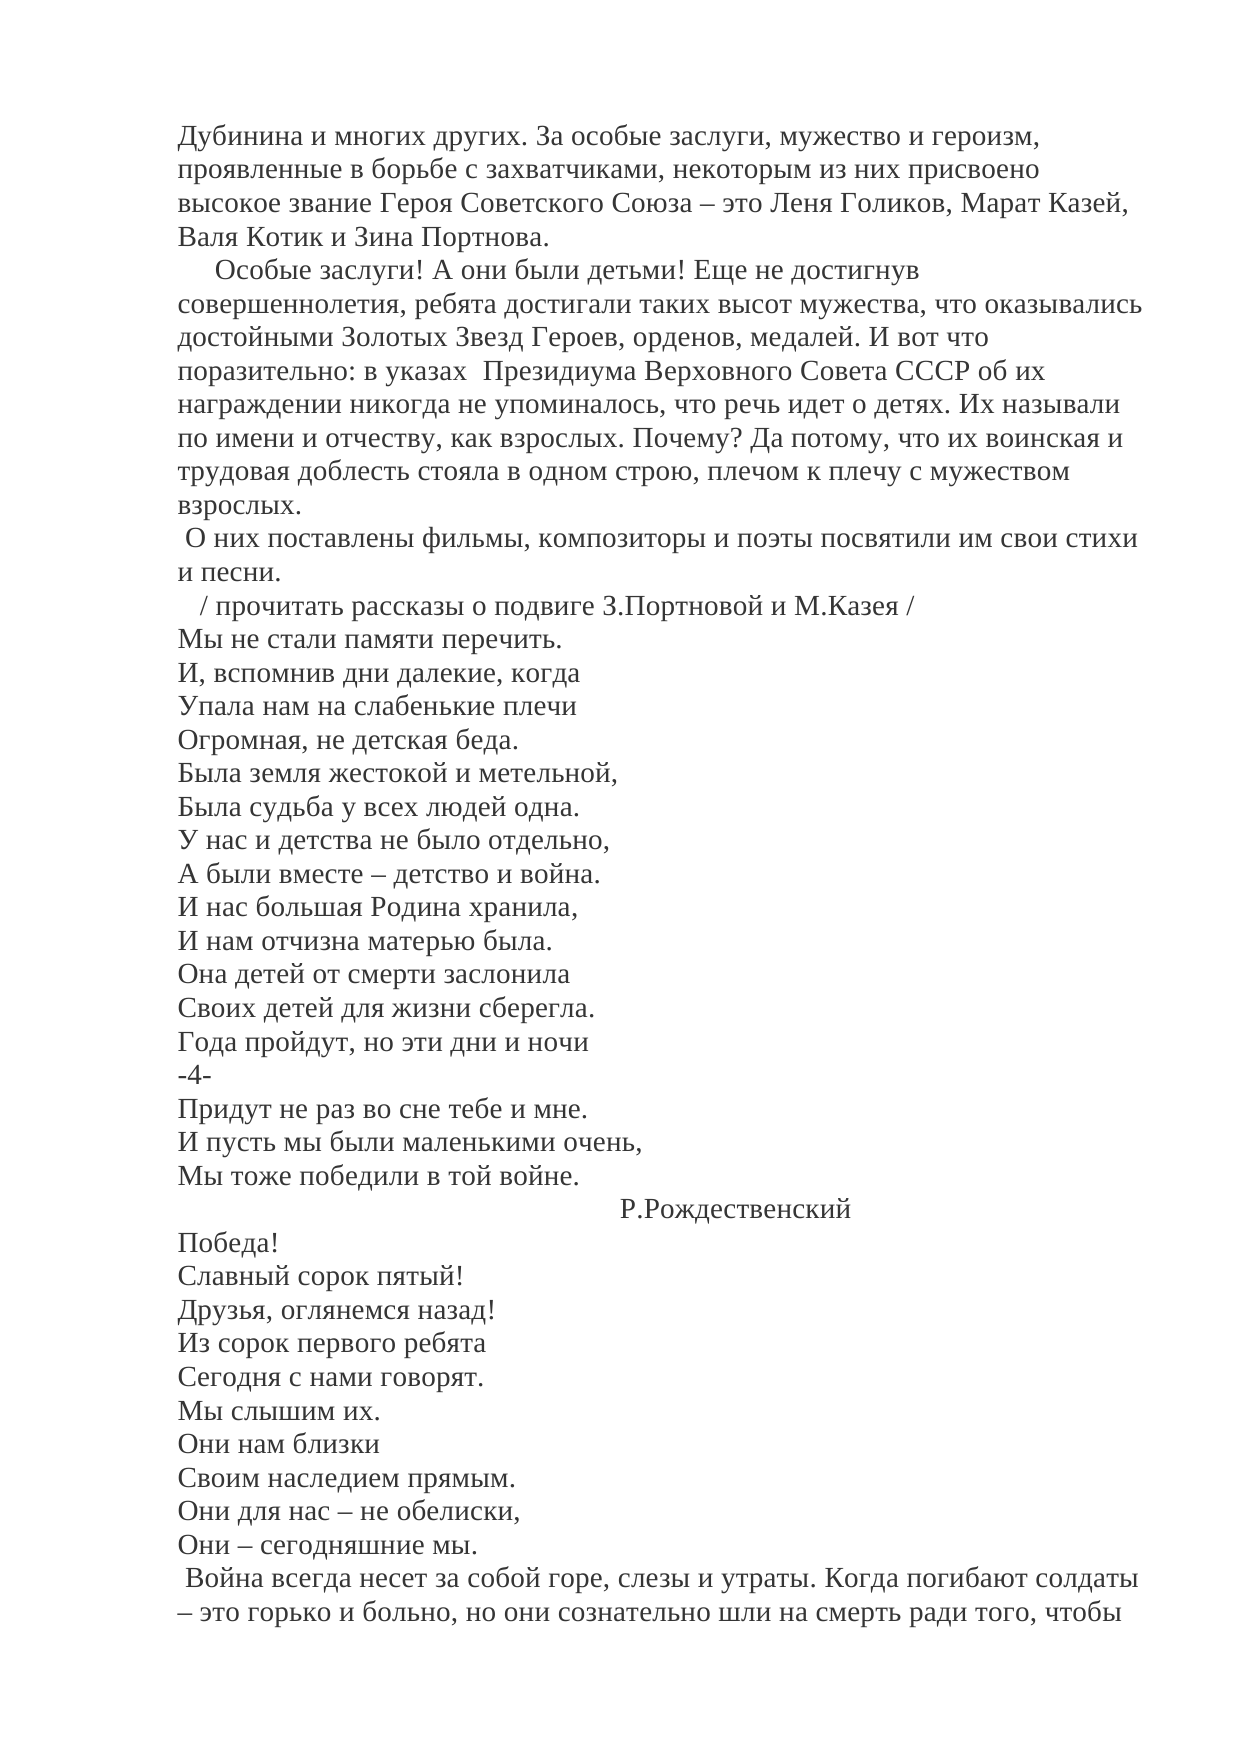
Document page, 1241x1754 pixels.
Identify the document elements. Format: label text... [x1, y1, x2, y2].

text Победа! Славный сорок пятый! Друзья, оглянемся назад! Из сорок первого ребята Сегодня с нами говорят. Мы слышим их. Они нам близки Своим наследием прямым. Они для нас – не обелиски, Они – сегодняшние мы. [177, 1225, 1152, 1560]
text И нас большая Родина хранила, И нам отчизна матерью была. Она детей от смерти заслонила Своих детей для жизни сберегла. [177, 889, 1152, 1024]
text О них поставлены фильмы, композиторы и поэты посвятили им свои стихи и песни. / прочитать рассказы о подвиге З.Портновой и М.Казея / Мы не стали памяти перечить. И, вспомнив дни далекие, когда Упала нам на слабенькие плечи Огромная, не детская беда. [177, 521, 1152, 755]
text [177, 1560, 1152, 1627]
text Года пройдут, но эти дни и ночи -4- Придут не раз во сне тебе и мне. И пусть мы были маленькими очень, Мы тоже победили в той войне. Р.Рождественский [177, 1024, 1152, 1225]
text Была земля жестокой и метельной, Была судьба у всех людей одна. У нас и детства не было отдельно, А были вместе – детство и война. [177, 755, 1152, 889]
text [177, 118, 1152, 521]
